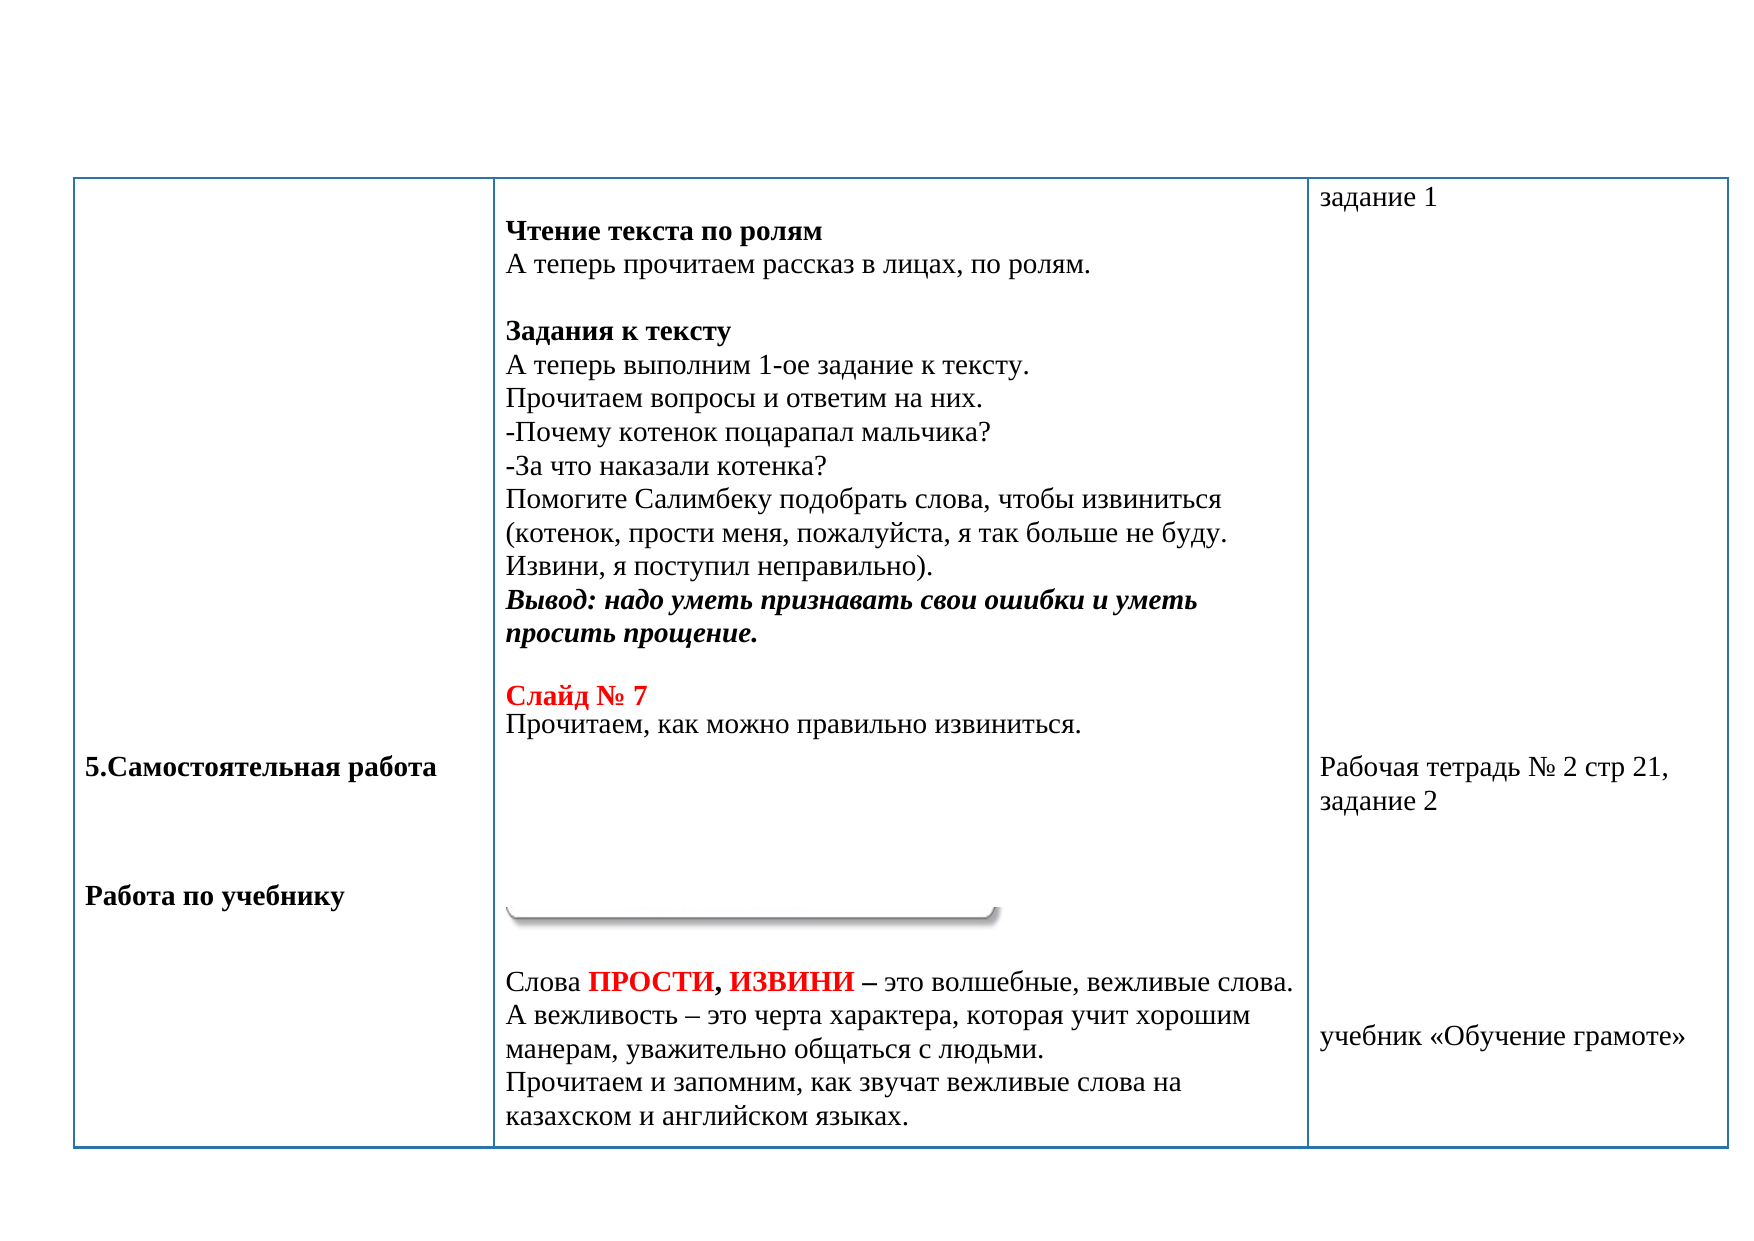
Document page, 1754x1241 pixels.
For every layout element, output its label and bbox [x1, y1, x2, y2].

table_cell [75, 179, 493, 1146]
table_cell [495, 179, 1307, 1146]
picture [505, 907, 1004, 930]
table_cell [1309, 179, 1727, 1146]
